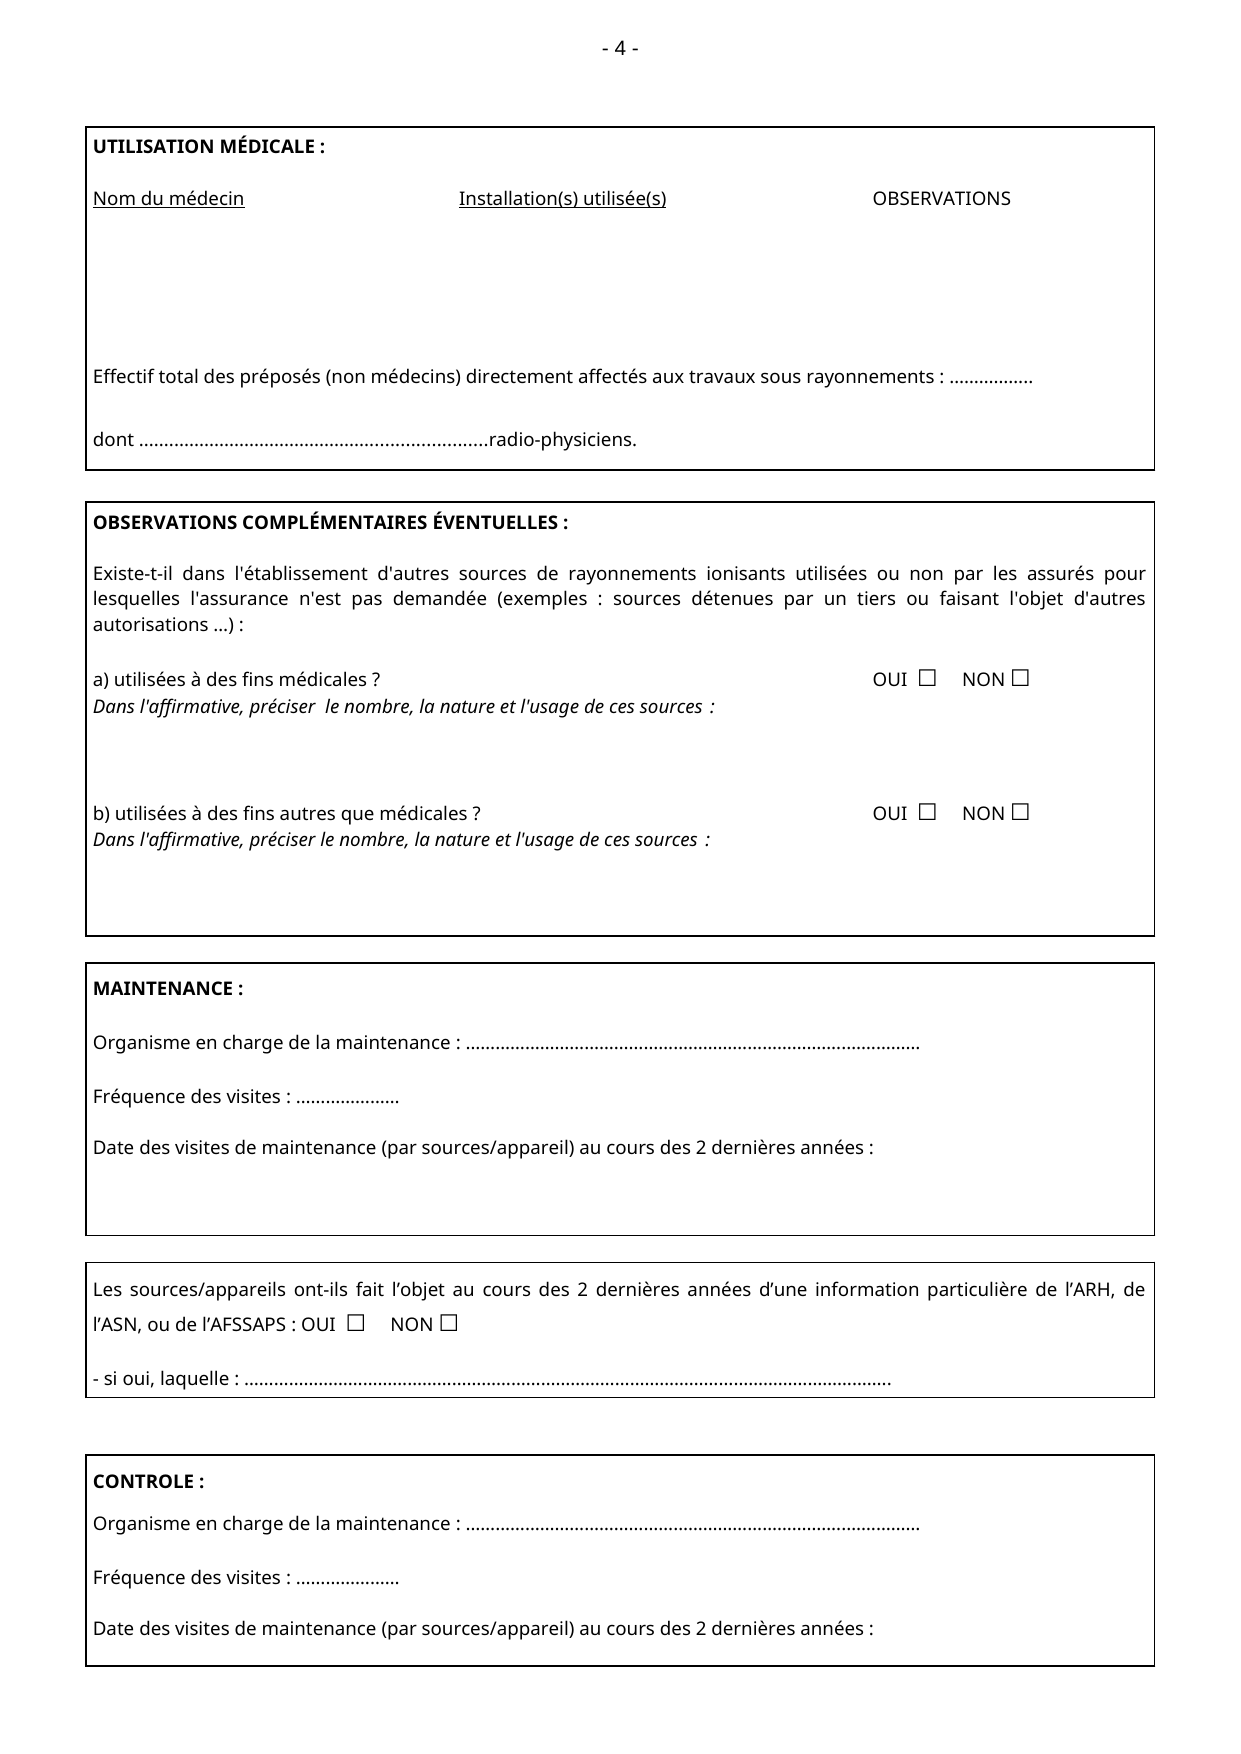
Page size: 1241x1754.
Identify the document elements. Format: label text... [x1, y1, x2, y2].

text Les sources/appareils ont-ils fait l’objet au cours des 2 dernières années d’une information particulière de l’ARH, de l’ASN, ou de l’AFSSAPS : OUI NON [87, 1268, 1154, 1338]
text Dans l'affirmative, préciser le nombre, la nature et l'usage de ces sources : [87, 686, 1154, 719]
text Fréquence des visites : ………………… [87, 1076, 1154, 1109]
text Date des visites de maintenance (par sources/appareil) au cours des 2 dernières années : [87, 1127, 1154, 1160]
text a) utilisées à des fins médicales ? OUI NON [87, 654, 1154, 686]
text MAINTENANCE : [87, 968, 1154, 1001]
text Fréquence des visites : ………………… [87, 1557, 1154, 1590]
text - si oui, laquelle : ………………………………………………………………………………………………………………….. [87, 1357, 1154, 1397]
text Existe-t-il dans l'établissement d'autres sources de rayonnements ionisants utilisées ou non par les assurés pour lesquelles l'assurance n'est pas demandée (exemples : sources détenues par un tiers ou faisant l'objet d'autres autorisations …) : [87, 552, 1154, 637]
text dont radio-physiciens. [87, 418, 1154, 451]
text Organisme en charge de la maintenance : …………………………………………………………………..…………… [87, 1503, 1154, 1536]
text Date des visites de maintenance (par sources/appareil) au cours des 2 dernières années : [87, 1608, 1154, 1641]
text Nom du médecin Installation(s) utilisée(s) OBSERVATIONS [87, 177, 1154, 210]
text utilisation mÉdicale : [87, 128, 1154, 159]
text Effectif total des préposés (non médecins) directement affectés aux travaux sous rayonnements : …………….. [87, 356, 1154, 389]
text CONTROLE : [87, 1460, 1154, 1493]
text Organisme en charge de la maintenance : …………………………………………………………………..…………… [87, 1022, 1154, 1055]
text Dans l'affirmative, préciser le nombre, la nature et l'usage de ces sources : [87, 819, 1154, 852]
text observations complÉmentaires Éventuelles : [87, 503, 1154, 534]
text b) utilisées à des fins autres que médicales ? OUI NON [87, 788, 1154, 819]
